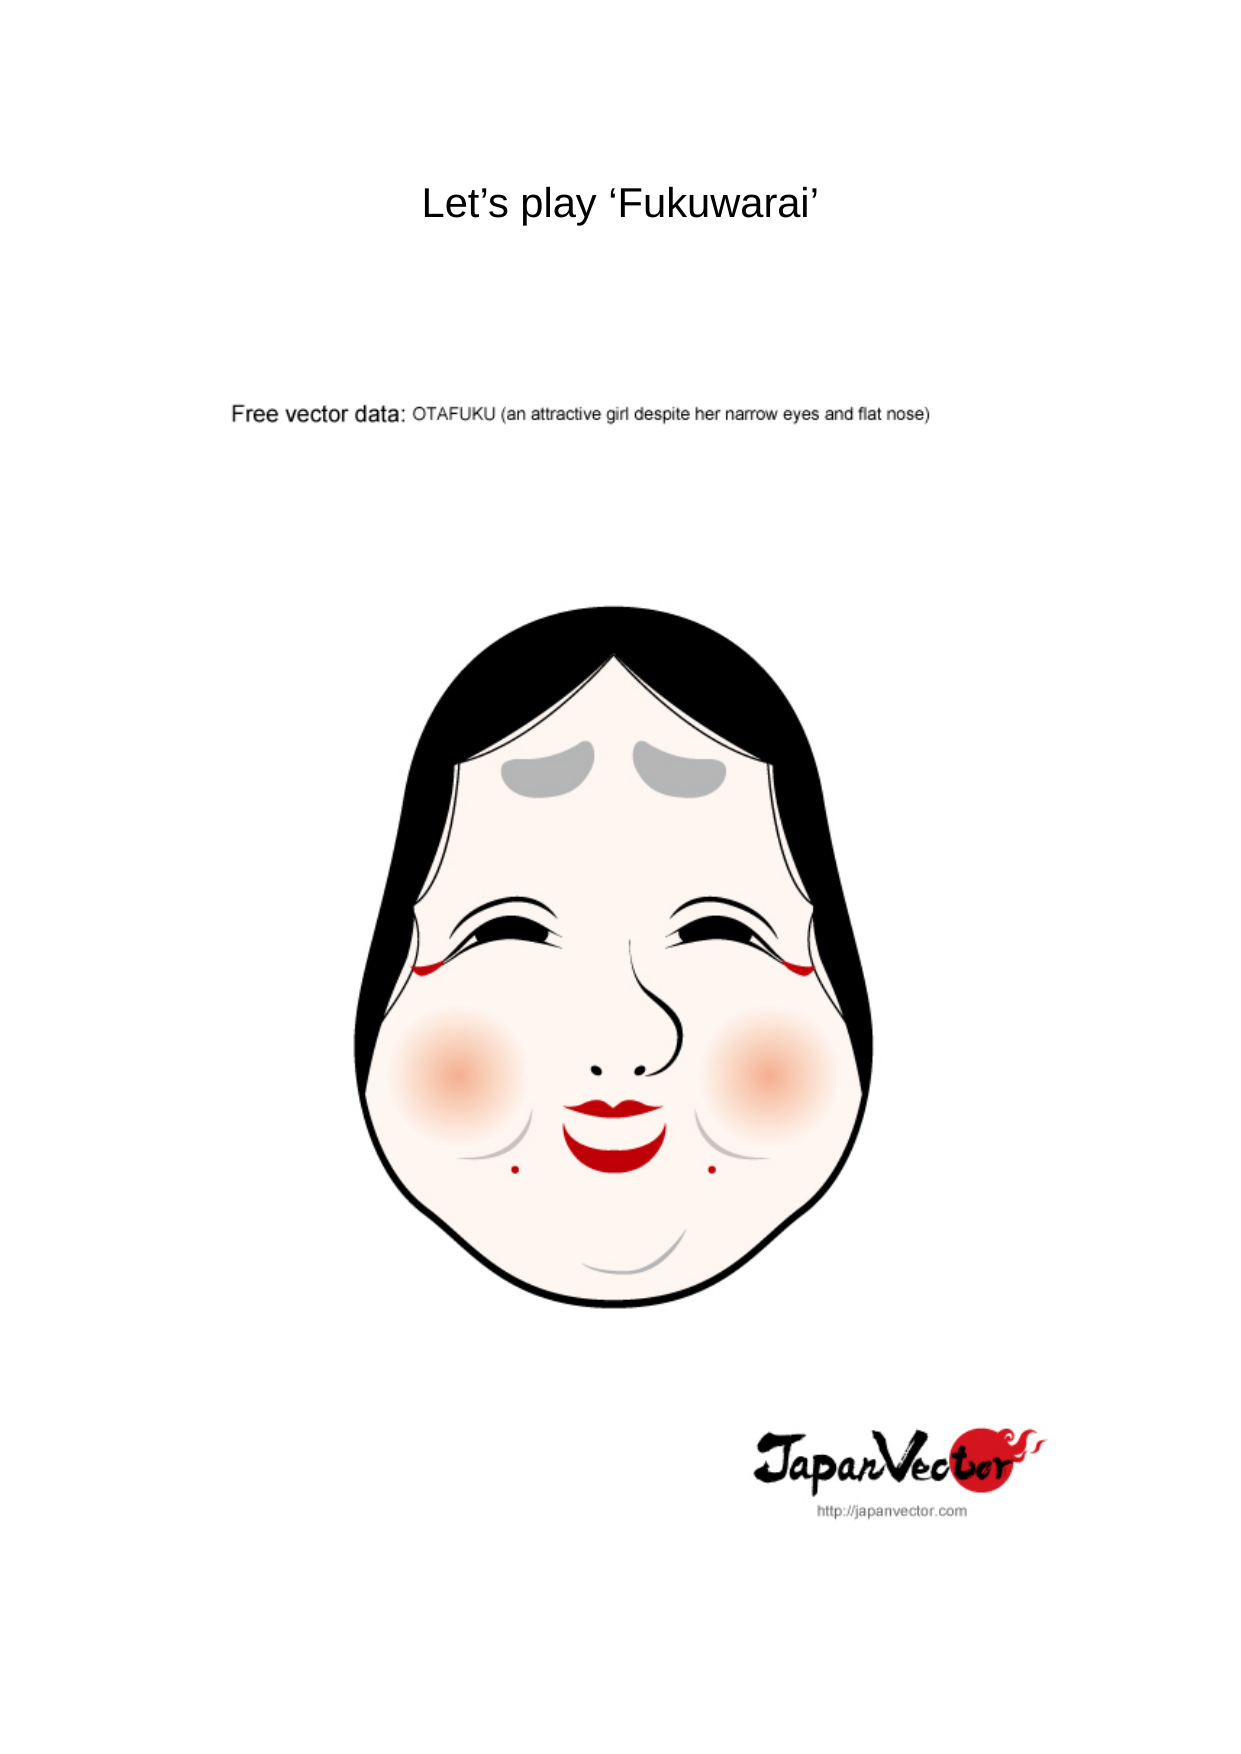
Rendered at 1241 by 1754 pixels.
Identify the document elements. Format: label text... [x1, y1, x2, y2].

picture [177, 381, 1064, 1529]
text Let’s play ‘Fukuwarai’ [112, 164, 1128, 239]
